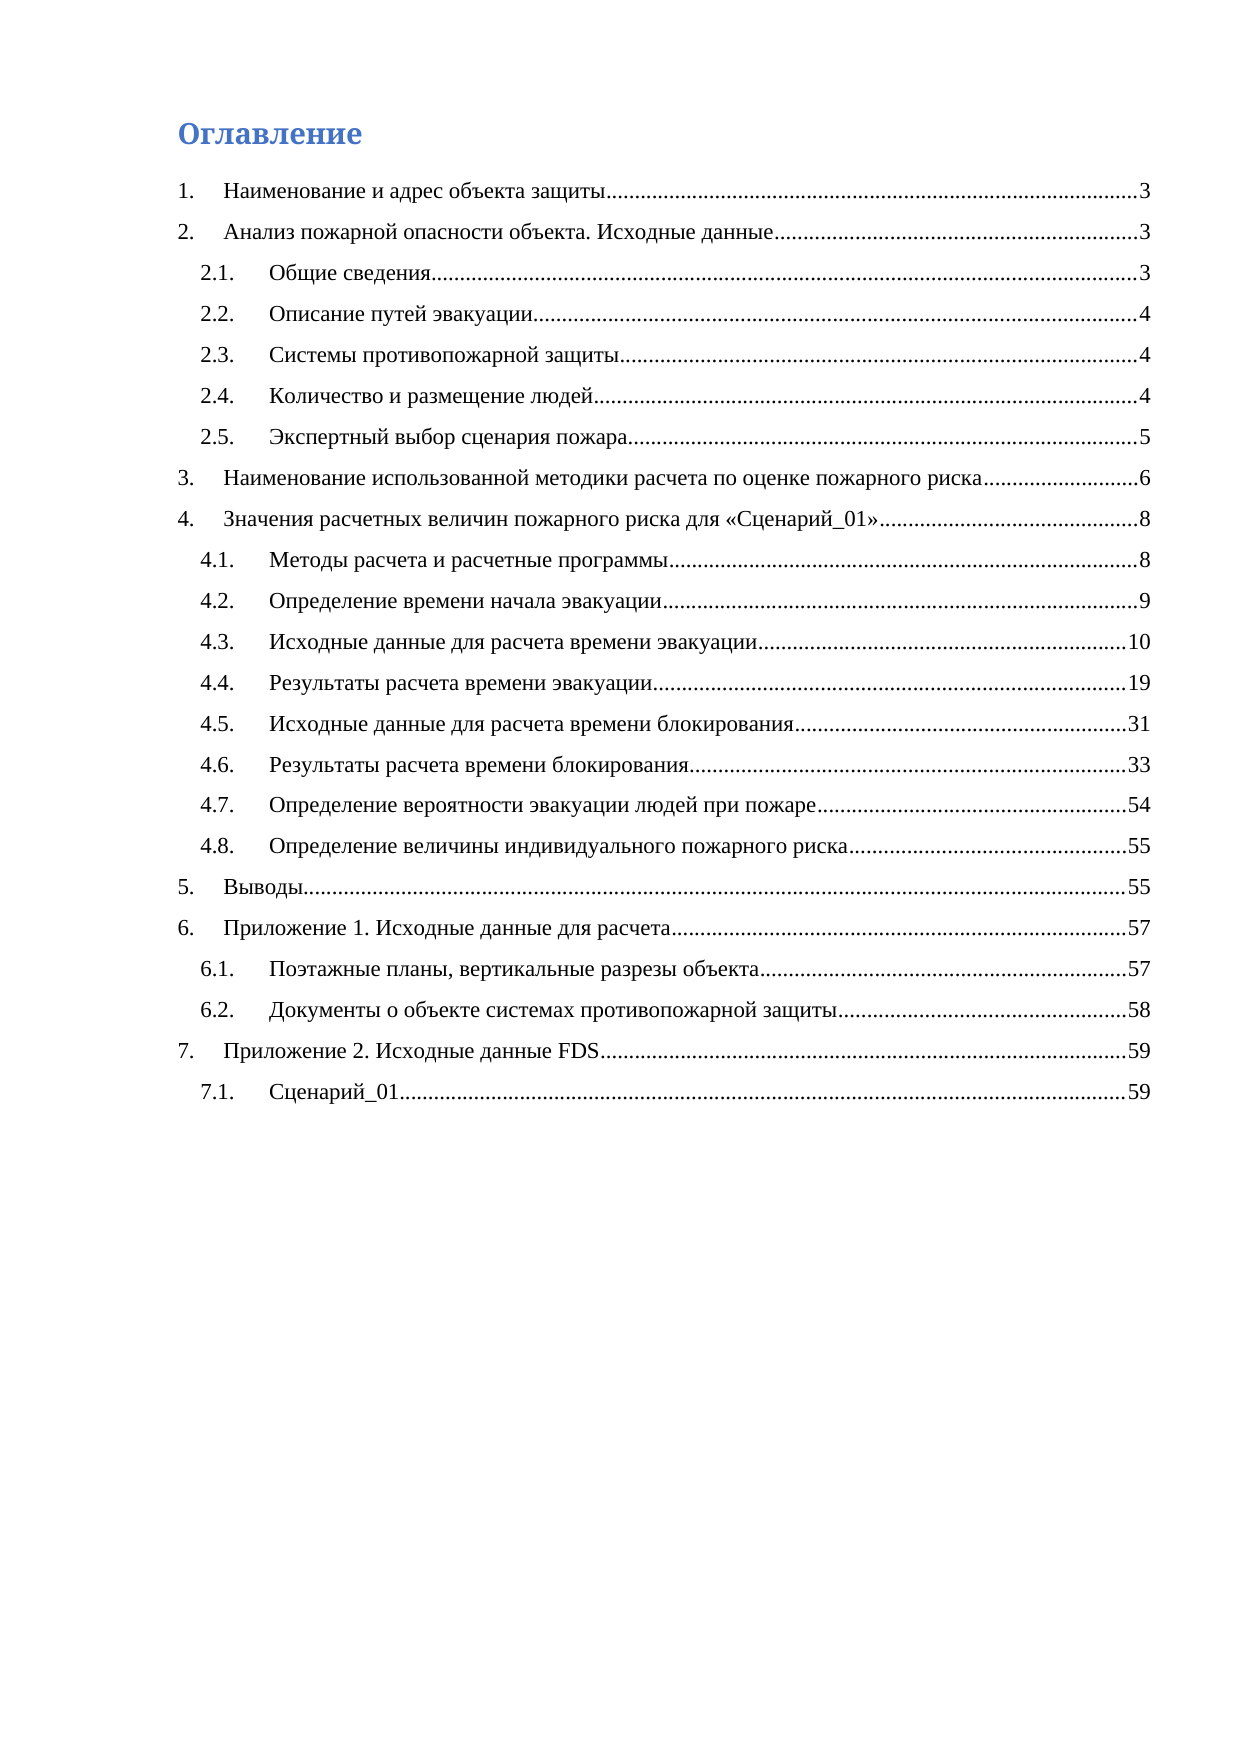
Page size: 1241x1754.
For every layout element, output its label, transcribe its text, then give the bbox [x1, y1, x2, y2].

text 3. Наименование использованной методики расчета по оценке пожарного риска 6 [177, 464, 1152, 490]
text 2.3. Системы противопожарной защиты 4 [200, 341, 1152, 368]
text 4.8. Определение величины индивидуального пожарного риска 55 [200, 832, 1152, 859]
text 2. Анализ пожарной опасности объекта. Исходные данные 3 [177, 218, 1152, 245]
text 6.2. Документы о объекте системах противопожарной защиты 58 [200, 996, 1152, 1023]
text 2.4. Количество и размещение людей 4 [200, 382, 1152, 408]
text Оглавление [177, 118, 1152, 152]
text 4. Значения расчетных величин пожарного риска для «Сценарий_01» 8 [177, 505, 1152, 531]
text 4.7. Определение вероятности эвакуации людей при пожаре 54 [200, 792, 1152, 818]
text 2.2. Описание путей эвакуации 4 [200, 300, 1152, 327]
text 2.5. Экспертный выбор сценария пожара 5 [200, 423, 1152, 449]
text 4.6. Результаты расчета времени блокирования 33 [200, 751, 1152, 777]
text 4.5. Исходные данные для расчета времени блокирования 31 [200, 710, 1152, 736]
text 7. Приложение 2. Исходные данные FDS 59 [177, 1037, 1152, 1063]
text 4.3. Исходные данные для расчета времени эвакуации 10 [200, 628, 1152, 654]
text 6. Приложение 1. Исходные данные для расчета 57 [177, 914, 1152, 941]
text 2.1. Общие сведения 3 [200, 259, 1152, 286]
text 4.1. Методы расчета и расчетные программы 8 [200, 546, 1152, 572]
text 7.1. Сценарий_01 59 [200, 1078, 1152, 1104]
text 4.2. Определение времени начала эвакуации 9 [200, 587, 1152, 613]
text 4.4. Результаты расчета времени эвакуации 19 [200, 669, 1152, 695]
text 5. Выводы 55 [177, 873, 1152, 900]
text 1. Наименование и адрес объекта защиты 3 [177, 177, 1152, 204]
text 6.1. Поэтажные планы, вертикальные разрезы объекта 57 [200, 955, 1152, 982]
